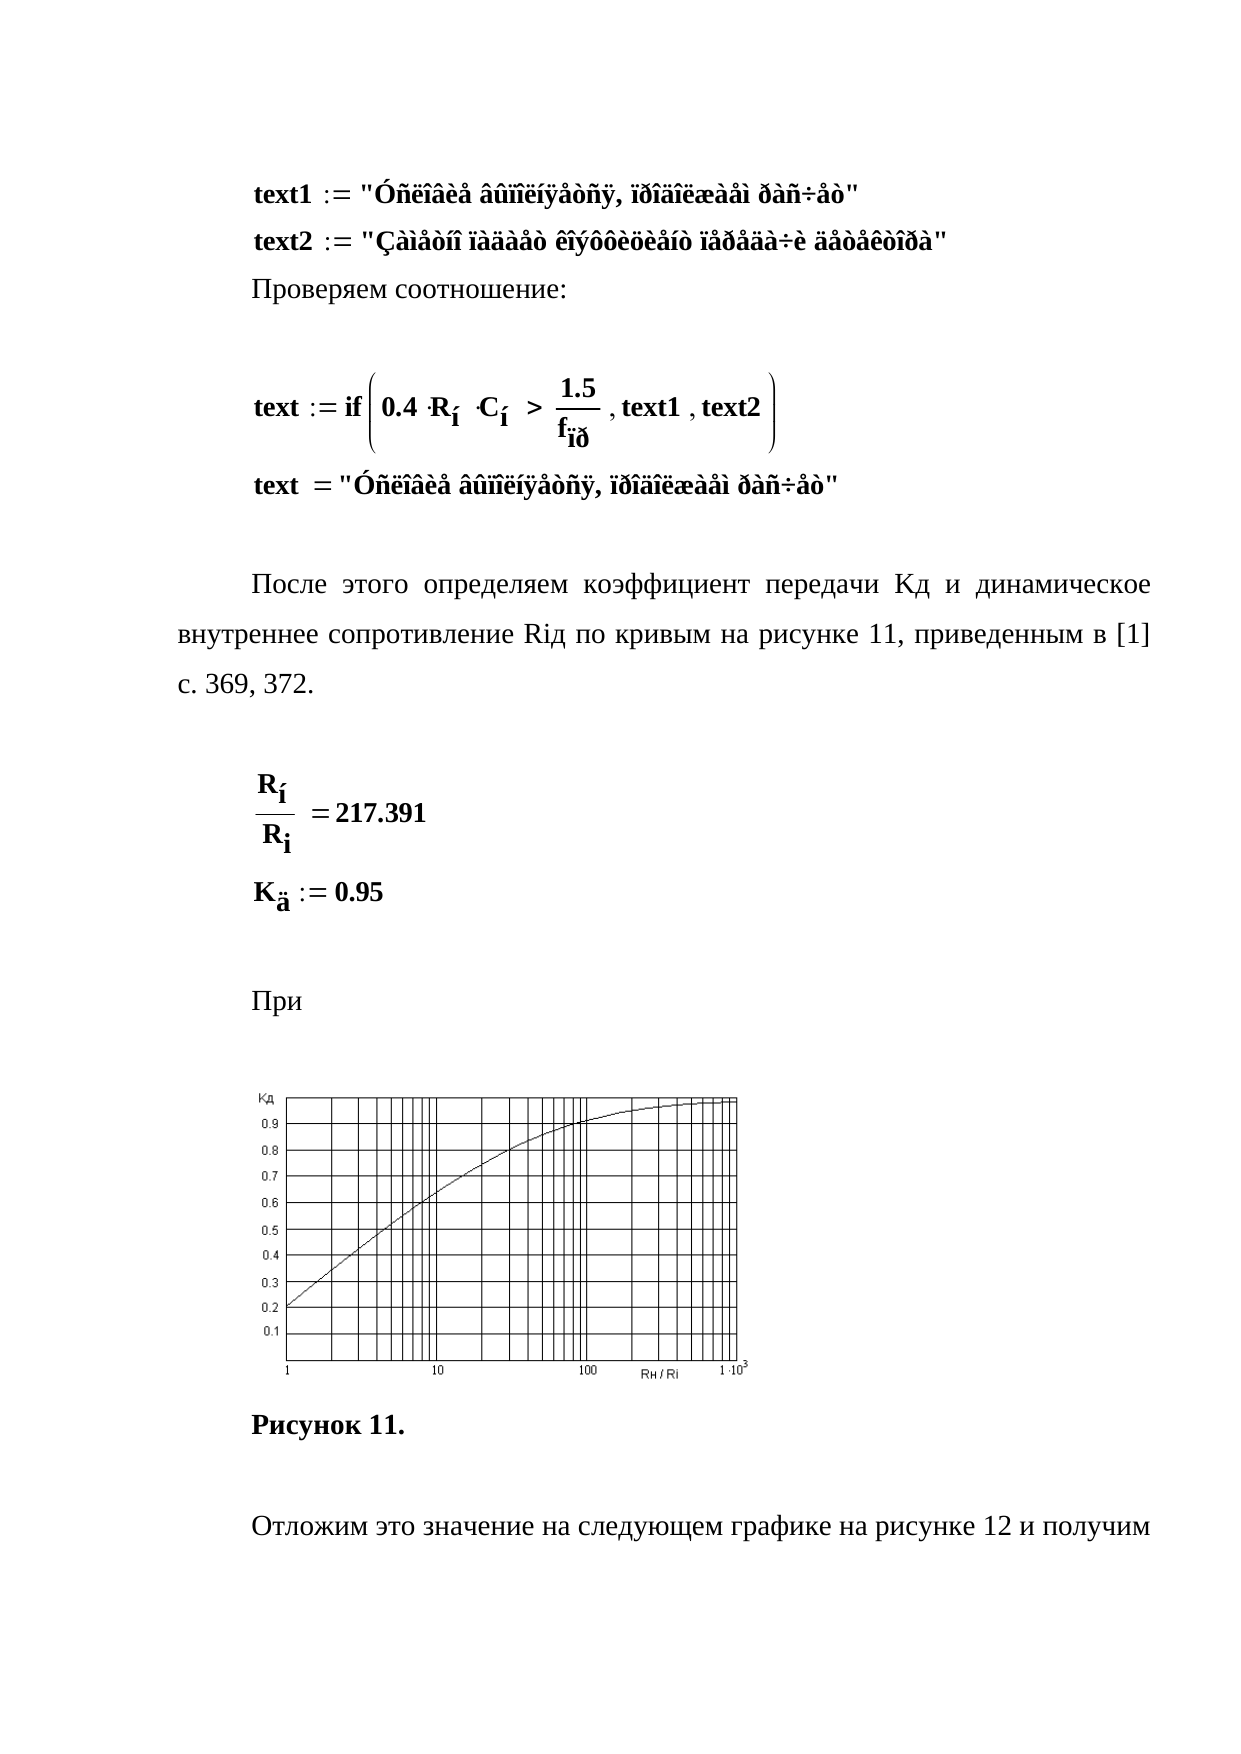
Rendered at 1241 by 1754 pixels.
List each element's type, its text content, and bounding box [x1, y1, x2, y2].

text Проверяем соотношение: [177, 271, 1152, 305]
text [177, 1508, 1152, 1541]
text При [177, 983, 1152, 1017]
text Рисунок 11. [177, 1407, 1152, 1441]
text После этого определяем коэффициент передачи Kд и динамическое внутреннее сопротивление Riд по кривым на рисунке 11, приведенным в [1] c. 369, 372. [177, 566, 1152, 700]
picture [251, 1083, 764, 1394]
